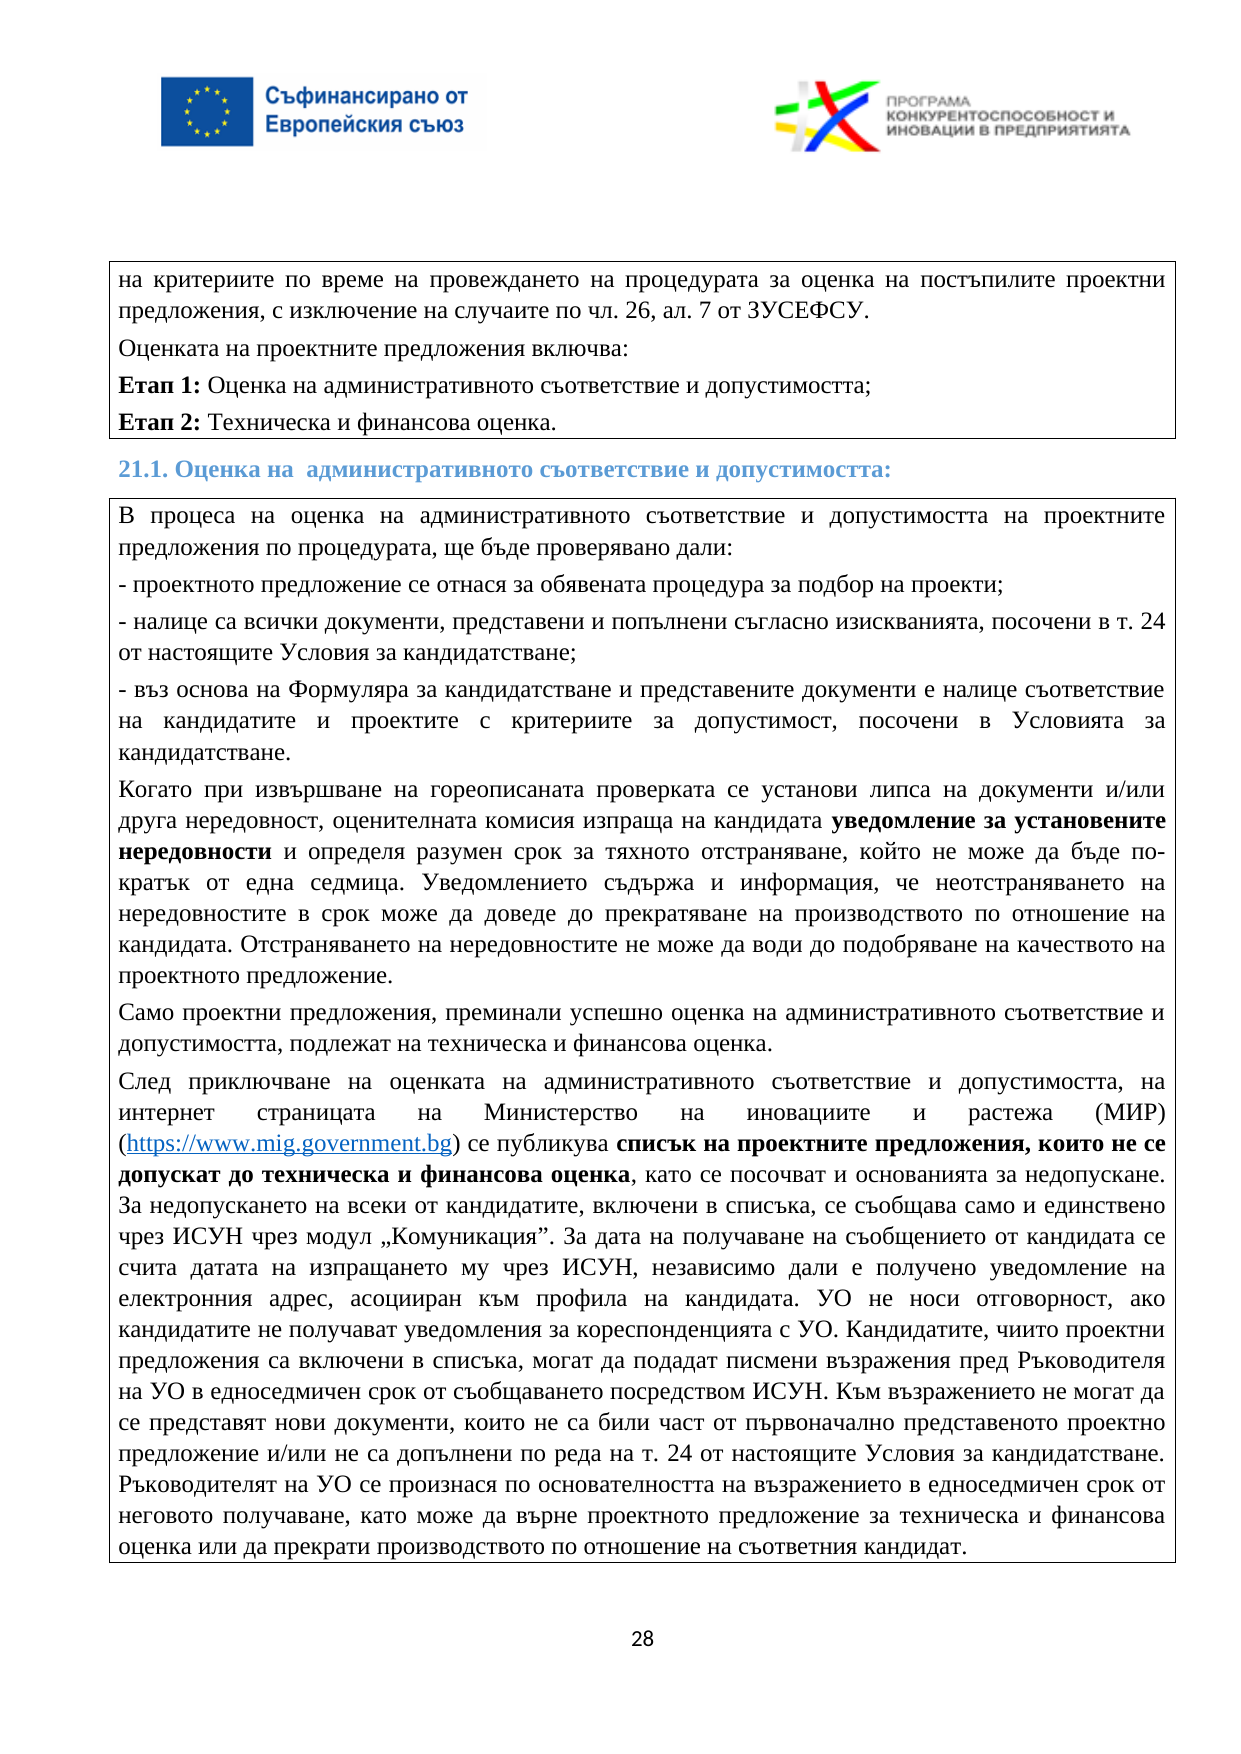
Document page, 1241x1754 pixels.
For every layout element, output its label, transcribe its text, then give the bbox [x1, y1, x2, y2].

text Само проектни предложения, преминали успешно оценка на административното съответствие и допустимостта, подлежат на техническа и финансова оценка. [110, 994, 1175, 1057]
subtitle 21.1. Оценка на административното съответствие и допустимостта: [118, 454, 1167, 483]
text - проектното предложение се отнася за обявената процедура за подбор на проекти; [110, 566, 1175, 598]
picture [157, 73, 488, 151]
text Етап 2: Техническа и финансова оценка. [110, 404, 1175, 438]
text - въз основа на Формуляра за кандидатстване и представените документи е налице съответствие на кандидатите и проектите с критериите за допустимост, посочени в Условията за кандидатстване. [110, 671, 1175, 765]
text Когато при извършване на гореописаната проверката се установи липса на документи и/или друга нередовност, оценителната комисия изпраща на кандидата уведомление за установените нередовности и определя разумен срок за тяхното отстраняване, който не може да бъде по-кратък от една седмица. Уведомлението съдържа и информация, че неотстраняването на нередовностите в срок може да доведе до прекратяване на производството по отношение на кандидата. Отстраняването на нередовностите не може да води до подобряване на качеството на проектното предложение. [110, 771, 1175, 989]
text В процеса на оценка на административното съответствие и допустимостта на проектните предложения по процедурата, ще бъде проверявано дали: [110, 499, 1175, 560]
text Етап 1: Оценка на административното съответствие и допустимостта; [110, 367, 1175, 399]
text След приключване на оценката на административното съответствие и допустимостта, на интернет страницата на Министерство на иновациите и растежа (МИР) (https://www.mig.government.bg) се публикува списък на проектните предложения, които не се допускат до техническа и финансова оценка, като се посочват и основанията за недопускане. За недопускането на всеки от кандидатите, включени в списъка, се съобщава само и единствено чрез ИСУН чрез модул „Комуникация”. За дата на получаване на съобщението от кандидата се счита датата на изпращането му чрез ИСУН, независимо дали е получено уведомление на електронния адрес, асоцииран към профила на кандидата. УО не носи отговорност, ако кандидатите не получават уведомления за кореспонденцията с УО. Кандидатите, чиито проектни предложения са включени в списъка, могат да подадат писмени възражения пред Ръководителя на УО в едноседмичен срок от съобщаването посредством ИСУН. Към възражението не могат да се представят нови документи, които не са били част от първоначално представеното проектно предложение и/или не са допълнени по реда на т. 24 от настоящите Условия за кандидатстване. Ръководителят на УО се произнася по основателността на възражението в едноседмичен срок от неговото получаване, като може да върне проектното предложение за техническа и финансова оценка или да прекрати производството по отношение на съответния кандидат. [110, 1063, 1175, 1562]
text Оценката на проектните предложения включва: [110, 329, 1175, 361]
text - налице са всички документи, представени и попълнени съгласно изискванията, посочени в т. 24 от настоящите Условия за кандидатстване; [110, 603, 1175, 666]
picture [773, 73, 1134, 161]
